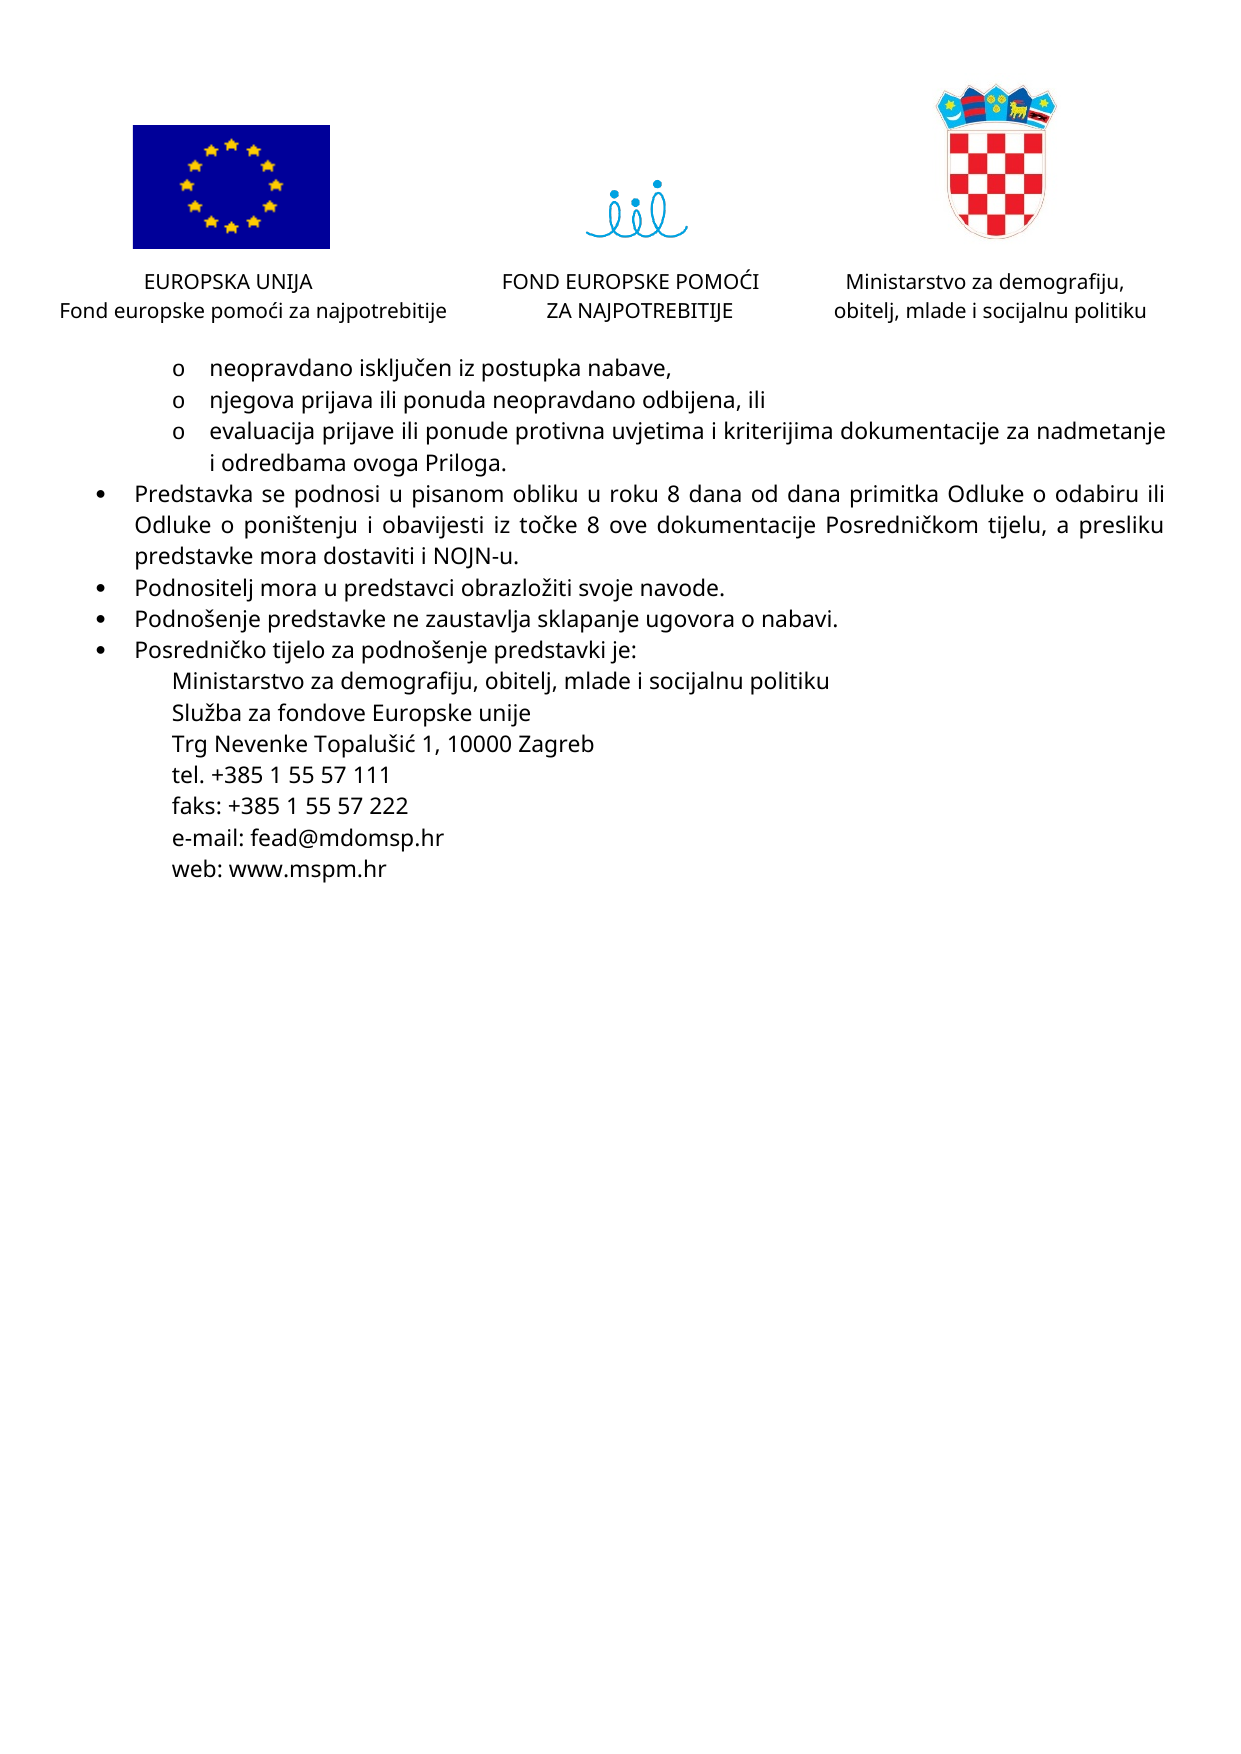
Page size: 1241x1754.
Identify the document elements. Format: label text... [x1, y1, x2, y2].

text Trg Nevenke Topalušić 1, 10000 Zagreb [98, 728, 1167, 759]
list Predstavka se podnosi u pisanom obliku u roku 8 dana od dana primitka Odluke o odabiru ili Odluke o poništenju i obavijesti iz točke 8 ove dokumentacije Posredničkom tijelu, a presliku predstavke mora dostaviti i NOJN-u. [97, 478, 1167, 571]
list evaluacija prijave ili ponude protivna uvjetima i kriterijima dokumentacije za nadmetanje i odredbama ovoga Priloga. [172, 415, 1167, 478]
list Posredničko tijelo za podnošenje predstavki je: [97, 634, 1167, 665]
picture [501, 73, 772, 344]
picture [132, 125, 330, 249]
text e-mail: fead@mdomsp.hr [98, 821, 1167, 853]
list Podnošenje predstavke ne zaustavlja sklapanje ugovora o nabavi. [97, 603, 1167, 634]
text faks: +385 1 55 57 222 [98, 790, 1167, 821]
list neopravdano isključen iz postupka nabave, [172, 352, 1167, 384]
list njegova prijava ili ponuda neopravdano odbijena, ili [172, 384, 1167, 415]
text Služba za fondove Europske unije [98, 696, 1167, 728]
text tel. +385 1 55 57 111 [98, 759, 1167, 790]
text web: www.mspm.hr [98, 853, 1167, 884]
list Podnositelj mora u predstavci obrazložiti svoje navode. [97, 571, 1167, 603]
text Ministarstvo za demografiju, obitelj, mlade i socijalnu politiku [98, 665, 1167, 696]
picture [870, 73, 1122, 249]
